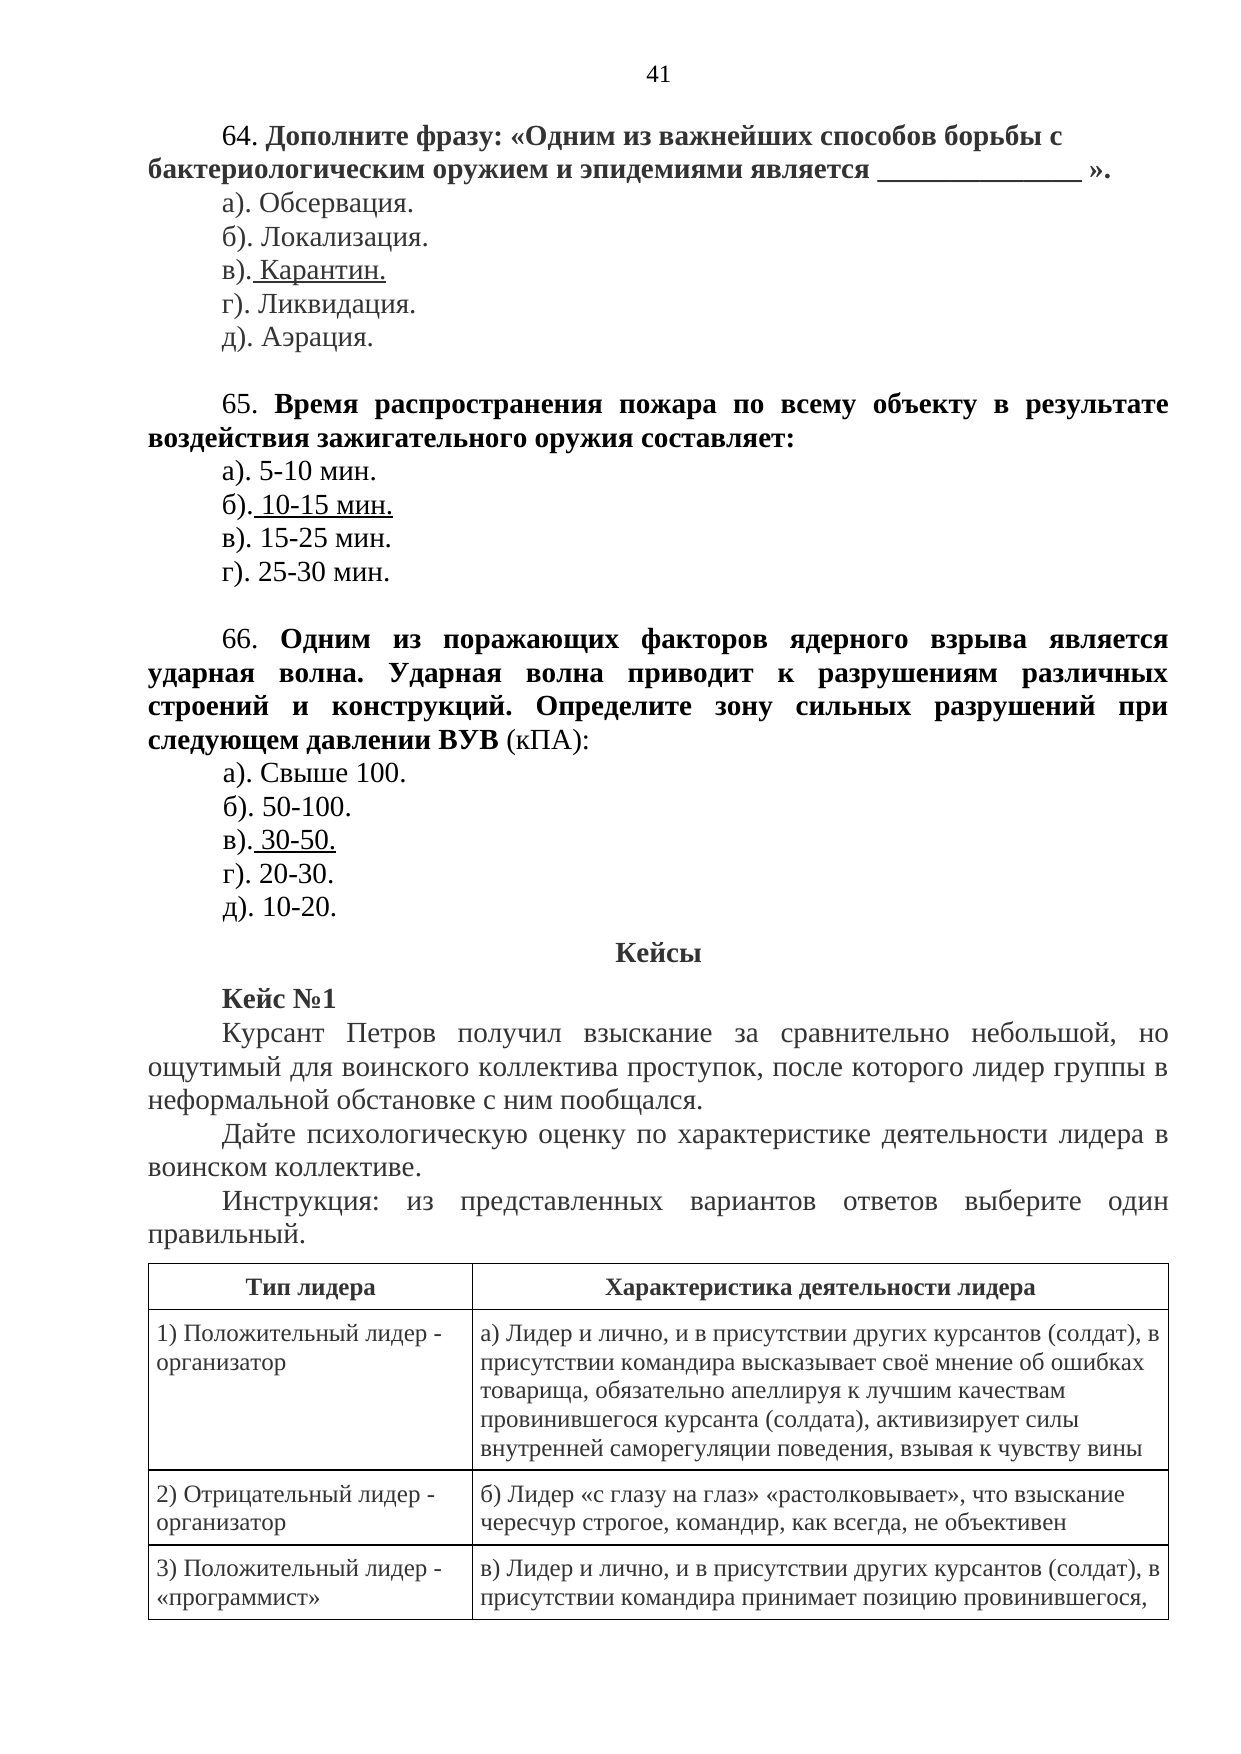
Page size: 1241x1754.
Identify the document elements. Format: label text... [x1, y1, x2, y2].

table_cell 2) Отрицательный лидер - организатор [149, 1471, 472, 1544]
text Кейс №1 [148, 982, 1169, 1015]
text а). Обсервация. [148, 185, 1169, 219]
list д). 10-20. [223, 889, 1169, 923]
text г). 25-30 мин. [148, 554, 1169, 588]
text б). 10-15 мин. [148, 487, 1169, 521]
text Кейсы [148, 936, 1169, 969]
text в). Карантин. [148, 252, 1169, 286]
text б). Локализация. [148, 219, 1169, 252]
text Курсант Петров получил взыскание за сравнительно небольшой, но ощутимый для воинского коллектива проступок, после которого лидер группы в неформальной обстановке с ним пообщался. [148, 1015, 1169, 1116]
text Инструкция: из представленных вариантов ответов выберите один правильный. [148, 1183, 1169, 1250]
text 66. Одним из поражающих факторов ядерного взрыва является ударная волна. Ударная волна приводит к разрушениям различных строений и конструкций. Определите зону сильных разрушений при следующем давлении ВУВ (кПА): [148, 621, 1169, 755]
list в). 30-50. [223, 822, 1169, 856]
table_cell 1) Положительный лидер - организатор [149, 1310, 472, 1469]
list г). 20-30. [223, 856, 1169, 889]
text 64. Дополните фразу: «Одним из важнейших способов борьбы с бактериологическим оружием и эпидемиями является ______________ ». [148, 118, 1169, 185]
table_header Характеристика деятельности лидера [473, 1264, 1168, 1308]
list а). Свыше 100. [223, 755, 1169, 789]
text г). Ликвидация. [148, 286, 1169, 319]
table_cell б) Лидер «с глазу на глаз» «растолковывает», что взыскание чересчур строгое, командир, как всегда, не объективен [473, 1471, 1168, 1544]
table_header Тип лидера [149, 1264, 472, 1308]
text 65. Время распространения пожара по всему объекту в результате воздействия зажигательного оружия составляет: [148, 386, 1169, 453]
list б). 50-100. [223, 789, 1169, 822]
table_cell 3) Положительный лидер - «программист» [149, 1546, 472, 1619]
text Дайте психологическую оценку по характеристике деятельности лидера в воинском коллективе. [148, 1116, 1169, 1183]
table_cell а) Лидер и лично, и в присутствии других курсантов (солдат), в присутствии командира высказывает своё мнение об ошибках товарища, обязательно апеллируя к лучшим качествам провинившегося курсанта (солдата), активизирует силы внутренней саморегуляции поведения, взывая к чувству вины [473, 1310, 1168, 1469]
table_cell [473, 1546, 1168, 1619]
text д). Аэрация. [148, 319, 1169, 353]
text а). 5-10 мин. [148, 453, 1169, 487]
text в). 15-25 мин. [148, 521, 1169, 554]
